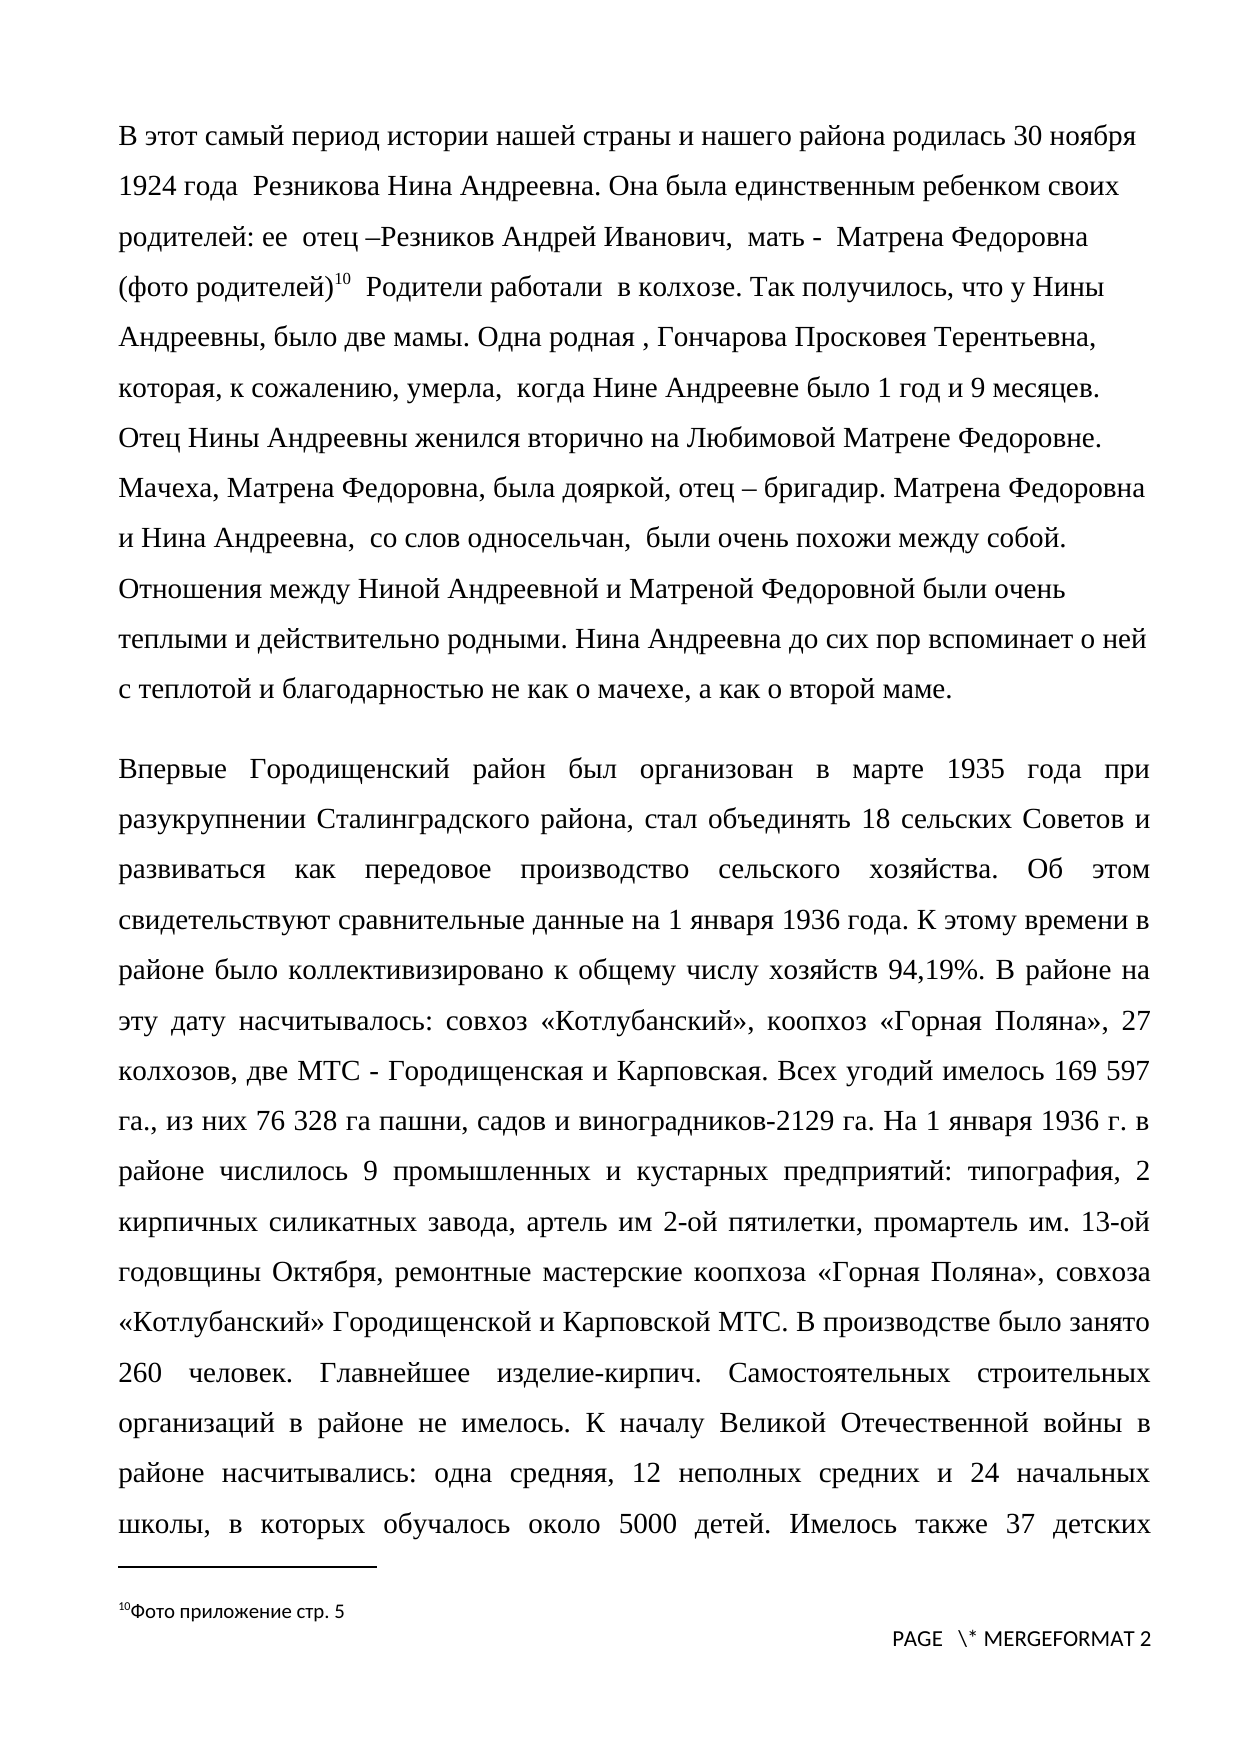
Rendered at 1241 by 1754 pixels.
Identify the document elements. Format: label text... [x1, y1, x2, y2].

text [118, 751, 1152, 1539]
text В этот самый период истории нашей страны и нашего района родилась 30 ноября 1924 года Резникова Нина Андреевна. Она была единственным ребенком своих родителей: ее отец –Резников Андрей Иванович, мать - Матрена Федоровна (фото родителей) Родители работали в колхозе. Так получилось, что у Нины Андреевны, было две мамы. Одна родная , Гончарова Просковея Терентьевна, которая, к сожалению, умерла, когда Нине Андреевне было 1 год и 9 месяцев. Отец Нины Андреевны женился вторично на Любимовой Матрене Федоровне. Мачеха, Матрена Федоровна, была дояркой, отец – бригадир. Матрена Федоровна и Нина Андреевна, со слов односельчан, были очень похожи между собой. Отношения между Ниной Андреевной и Матреной Федоровной были очень теплыми и действительно родными. Нина Андреевна до сих пор вспоминает о ней с теплотой и благодарностью не как о мачехе, а как о второй маме. [118, 118, 1152, 705]
